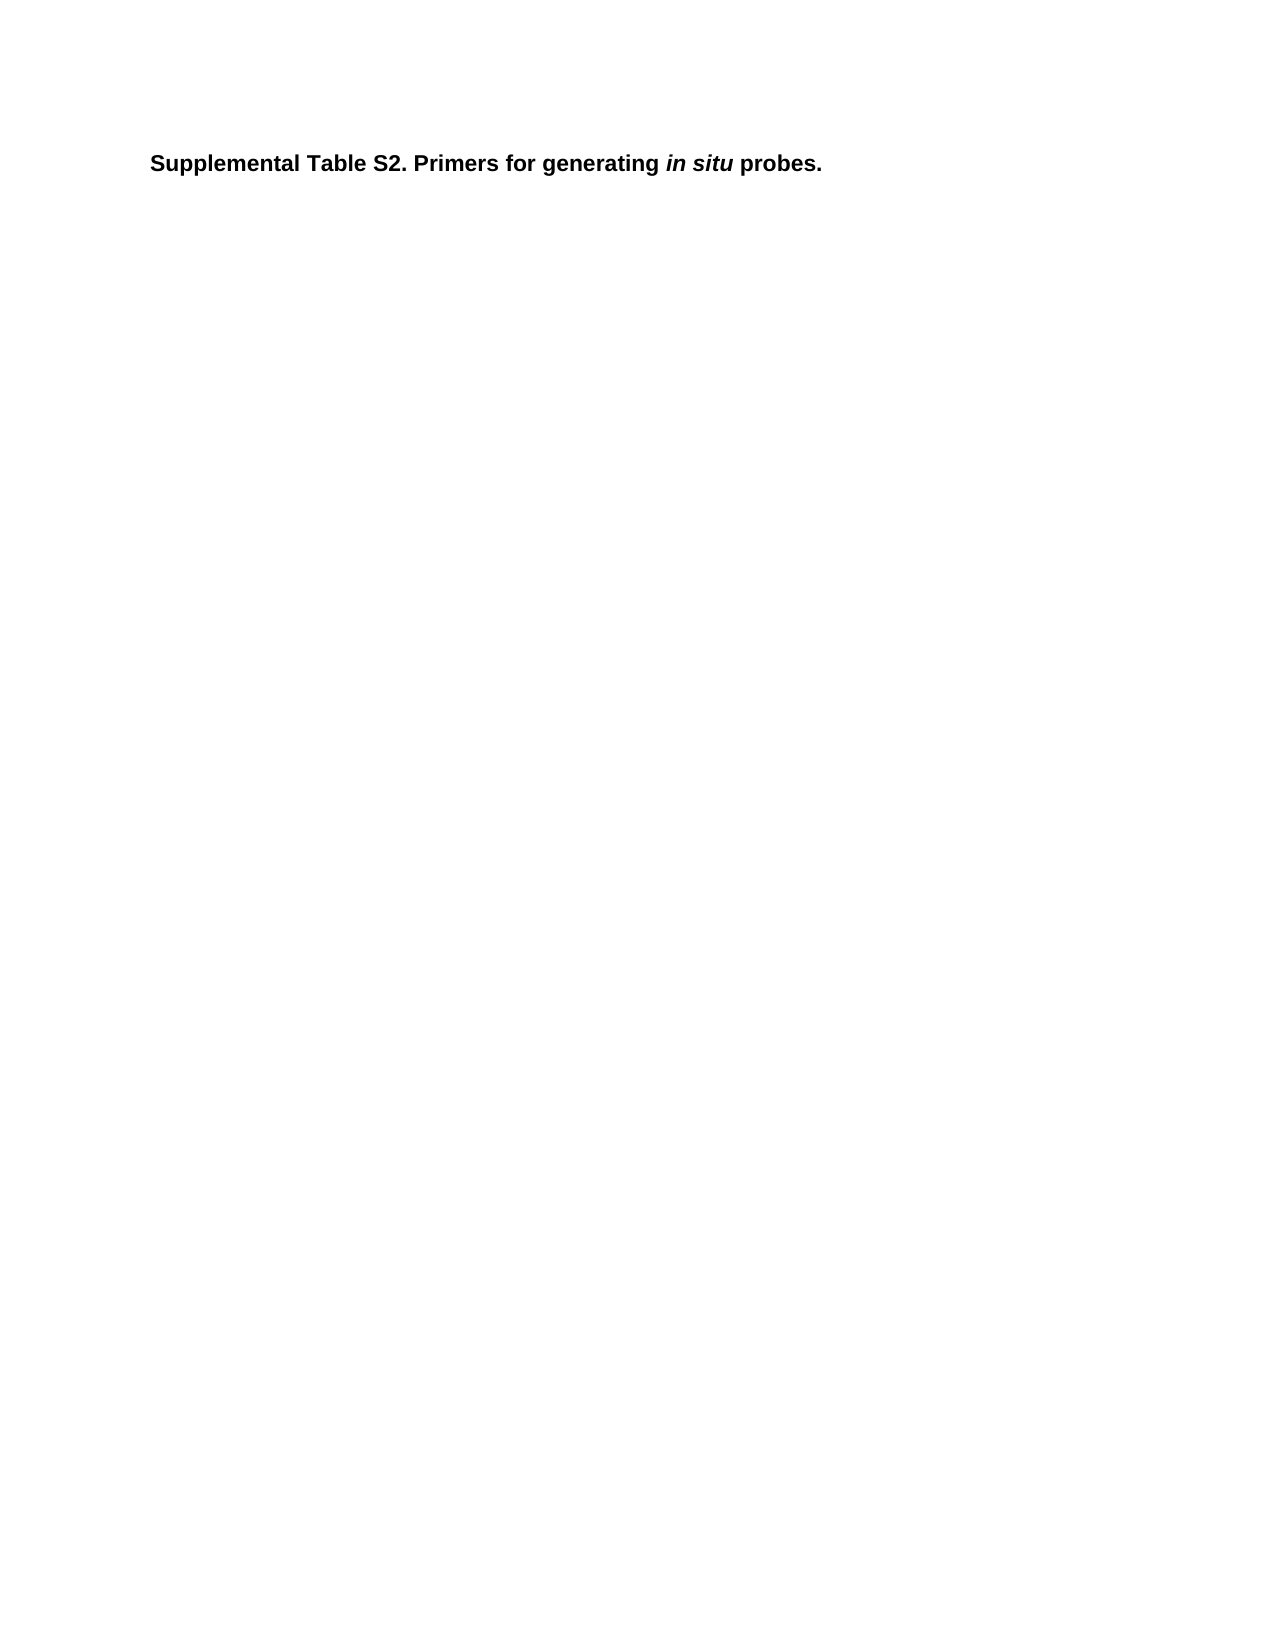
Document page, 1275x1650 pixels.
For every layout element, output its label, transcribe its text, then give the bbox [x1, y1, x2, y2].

text Supplemental Table S2. Primers for generating in situ probes. [150, 150, 1125, 176]
